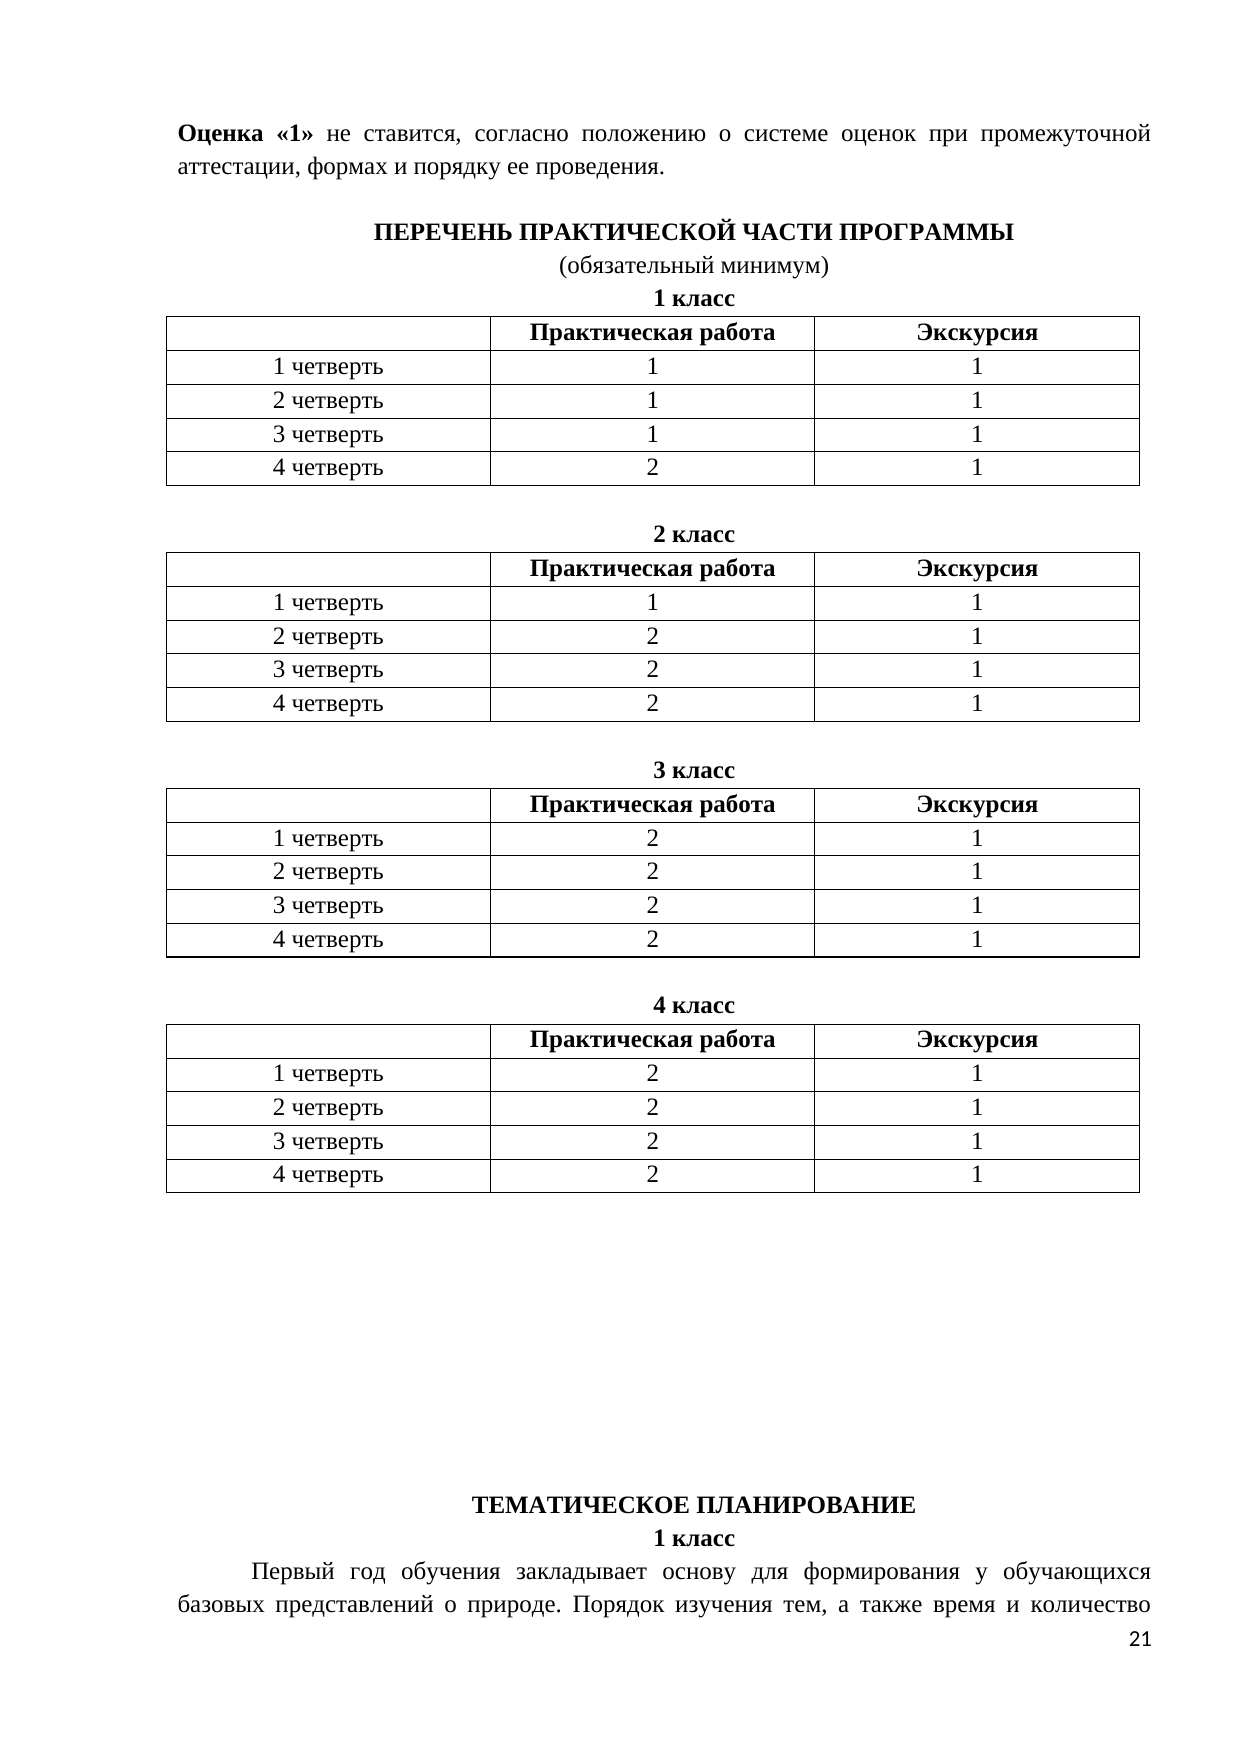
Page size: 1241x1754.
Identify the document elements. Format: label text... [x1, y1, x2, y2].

table_cell 1 [815, 654, 1139, 687]
table_header Экскурсия [815, 317, 1139, 350]
table_cell 1 [815, 856, 1139, 889]
table_cell 3 четверть [167, 1126, 490, 1158]
table_cell 1 [815, 890, 1139, 923]
table_cell 1 [815, 1126, 1139, 1158]
table_cell 3 четверть [167, 654, 490, 687]
table_cell 2 [491, 654, 814, 687]
table_cell 2 четверть [167, 1092, 490, 1125]
table_cell 2 четверть [167, 385, 490, 418]
table_cell 3 четверть [167, 419, 490, 451]
table_cell 1 [815, 688, 1139, 721]
table_cell 2 [491, 1126, 814, 1158]
text ПЕРЕЧЕНЬ ПРАКТИЧЕСКОЙ ЧАСТИ ПРОГРАММЫ [177, 217, 1152, 246]
table_cell 1 [815, 1059, 1139, 1091]
table_header Практическая работа [491, 1025, 814, 1057]
table_cell 1 [491, 419, 814, 451]
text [177, 1556, 1152, 1618]
text 1 класс [177, 283, 1152, 312]
table_cell 4 четверть [167, 924, 490, 956]
table_header [167, 317, 490, 350]
table_cell 1 [815, 621, 1139, 653]
table_cell 1 [815, 419, 1139, 451]
table_cell 2 [491, 688, 814, 721]
table_header Экскурсия [815, 553, 1139, 586]
text 4 класс [177, 990, 1152, 1019]
table_cell 1 [491, 351, 814, 384]
table_cell 1 [815, 823, 1139, 855]
table_cell 1 четверть [167, 1059, 490, 1091]
table_cell 1 [491, 385, 814, 418]
table_header Экскурсия [815, 789, 1139, 822]
table_cell 2 [491, 1160, 814, 1192]
text 2 класс [177, 519, 1152, 548]
table_cell 1 [815, 1092, 1139, 1125]
table_cell 1 [815, 1160, 1139, 1192]
table_cell 1 [815, 385, 1139, 418]
table_cell 2 [491, 856, 814, 889]
table_header Практическая работа [491, 317, 814, 350]
table_cell 2 [491, 823, 814, 855]
table_cell 1 [815, 452, 1139, 485]
table_cell 1 [491, 587, 814, 620]
text (обязательный минимум) [177, 250, 1152, 279]
table_header Экскурсия [815, 1025, 1139, 1057]
table_cell 2 [491, 1059, 814, 1091]
table_cell 3 четверть [167, 890, 490, 923]
table_cell 1 четверть [167, 351, 490, 384]
table_cell 2 [491, 452, 814, 485]
table_cell 2 [491, 621, 814, 653]
table_cell 1 четверть [167, 823, 490, 855]
table_header Практическая работа [491, 553, 814, 586]
table_header [167, 1025, 490, 1057]
table_header [167, 553, 490, 586]
table_cell 4 четверть [167, 452, 490, 485]
table_cell 4 четверть [167, 1160, 490, 1192]
text Оценка «1» не ставится, согласно положению о системе оценок при промежуточной аттестации, формах и порядку ее проведения. [177, 118, 1152, 180]
table_header [167, 789, 490, 822]
table_cell 1 [815, 351, 1139, 384]
table_cell 2 четверть [167, 856, 490, 889]
table_cell 2 [491, 1092, 814, 1125]
table_cell 2 [491, 924, 814, 956]
table_cell 1 [815, 587, 1139, 620]
table_cell 4 четверть [167, 688, 490, 721]
table_cell 1 [815, 924, 1139, 956]
text 3 класс [177, 755, 1152, 783]
table_cell 2 четверть [167, 621, 490, 653]
table_cell 2 [491, 890, 814, 923]
table_header Практическая работа [491, 789, 814, 822]
text 1 класс [177, 1523, 1152, 1552]
text ТЕМАТИЧЕСКОЕ ПЛАНИРОВАНИЕ [177, 1490, 1152, 1519]
table_cell 1 четверть [167, 587, 490, 620]
